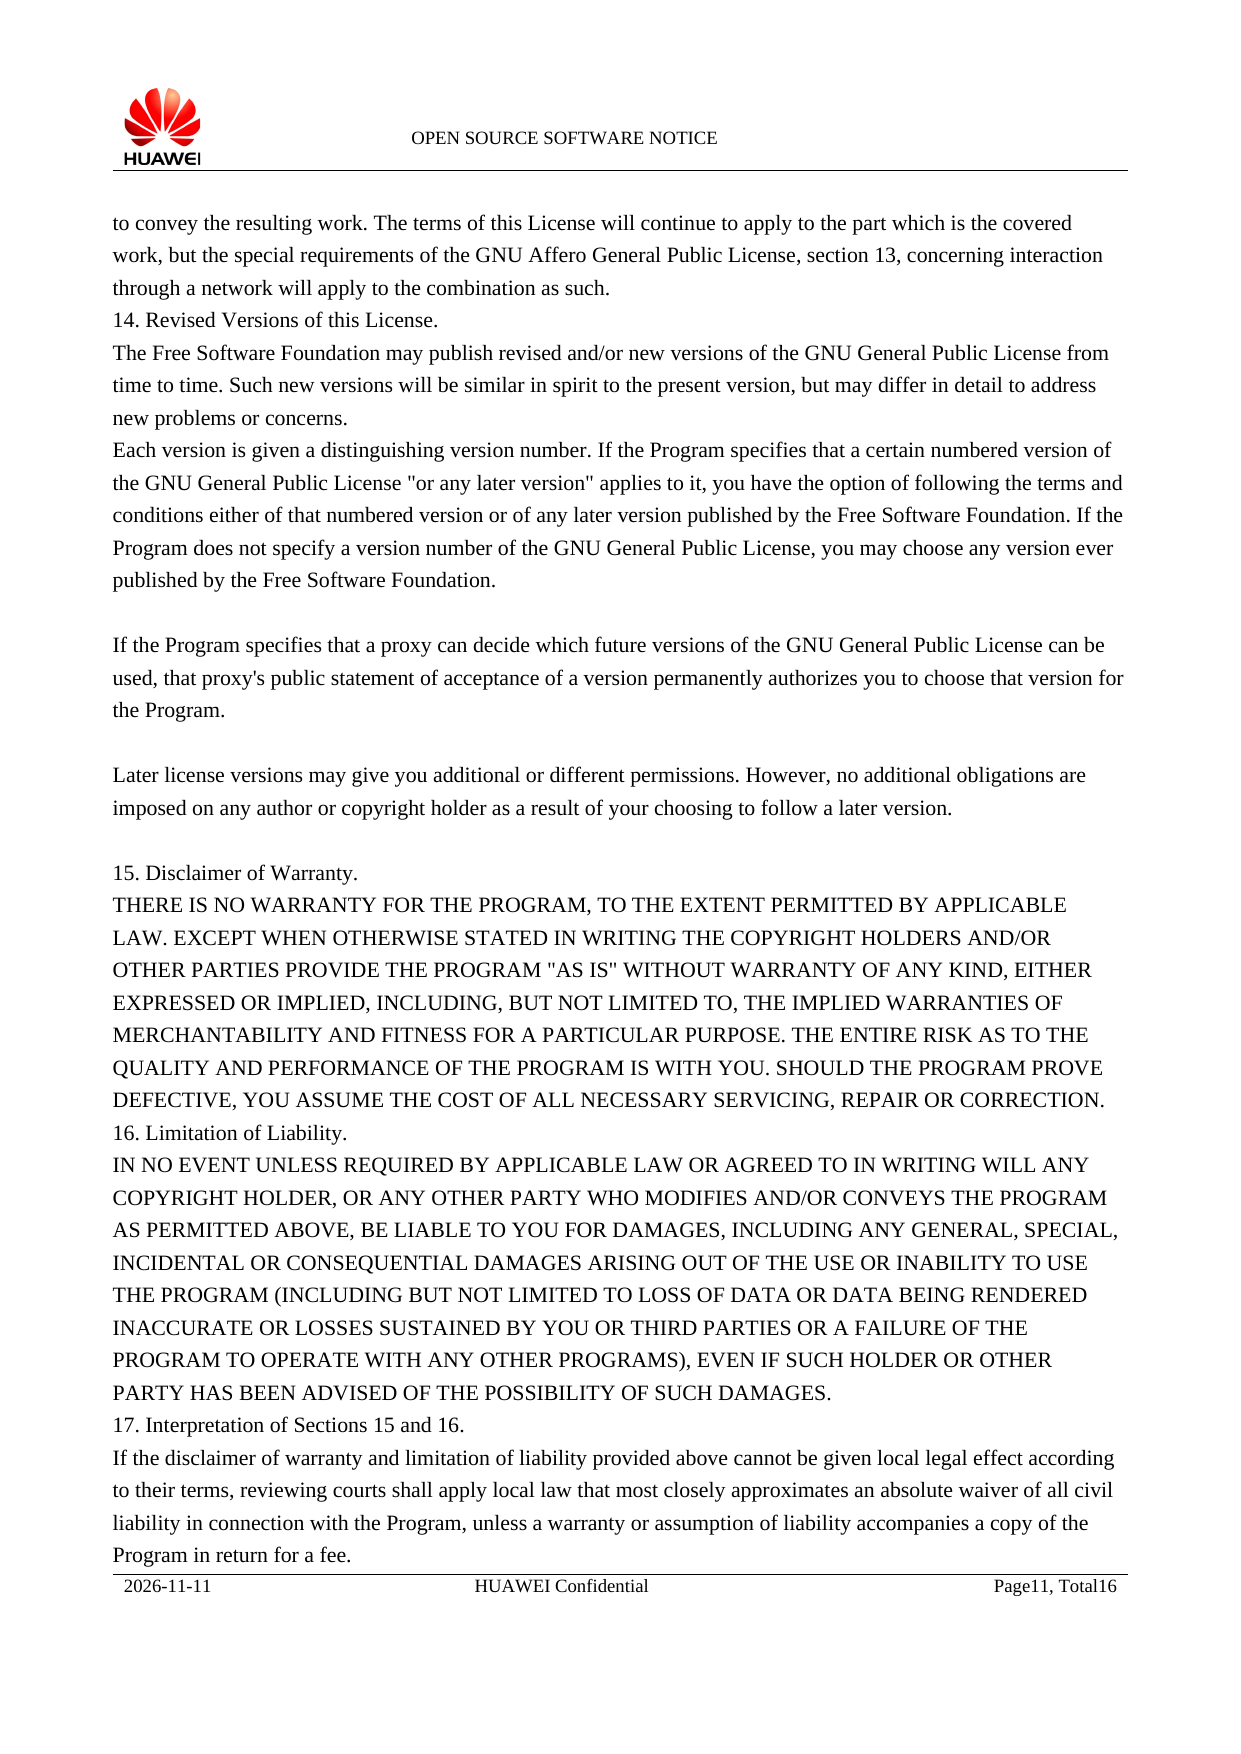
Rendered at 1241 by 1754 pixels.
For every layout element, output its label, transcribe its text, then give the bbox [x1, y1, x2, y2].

text Each version is given a distinguishing version number. If the Program specifies that a certain numbered version of the GNU General Public License "or any later version" applies to it, you have the option of following the terms and conditions either of that numbered version or of any later version published by the Free Software Foundation. If the Program does not specify a version number of the GNU General Public License, you may choose any version ever published by the Free Software Foundation. [112, 434, 1128, 596]
text 14. Revised Versions of this License. [112, 304, 1128, 336]
text Later license versions may give you additional or different permissions. However, no additional obligations are imposed on any author or copyright holder as a result of your choosing to follow a later version. [112, 759, 1128, 824]
text The Free Software Foundation may publish revised and/or new versions of the GNU General Public License from time to time. Such new versions will be similar in spirit to the present version, but may differ in detail to address new problems or concerns. [112, 336, 1128, 434]
text IN NO EVENT UNLESS REQUIRED BY APPLICABLE LAW OR AGREED TO IN WRITING WILL ANY COPYRIGHT HOLDER, OR ANY OTHER PARTY WHO MODIFIES AND/OR CONVEYS THE PROGRAM AS PERMITTED ABOVE, BE LIABLE TO YOU FOR DAMAGES, INCLUDING ANY GENERAL, SPECIAL, INCIDENTAL OR CONSEQUENTIAL DAMAGES ARISING OUT OF THE USE OR INABILITY TO USE THE PROGRAM (INCLUDING BUT NOT LIMITED TO LOSS OF DATA OR DATA BEING RENDERED INACCURATE OR LOSSES SUSTAINED BY YOU OR THIRD PARTIES OR A FAILURE OF THE PROGRAM TO OPERATE WITH ANY OTHER PROGRAMS), EVEN IF SUCH HOLDER OR OTHER PARTY HAS BEEN ADVISED OF THE POSSIBILITY OF SUCH DAMAGES. [112, 1149, 1128, 1409]
text THERE IS NO WARRANTY FOR THE PROGRAM, TO THE EXTENT PERMITTED BY APPLICABLE LAW. EXCEPT WHEN OTHERWISE STATED IN WRITING THE COPYRIGHT HOLDERS AND/OR OTHER PARTIES PROVIDE THE PROGRAM "AS IS" WITHOUT WARRANTY OF ANY KIND, EITHER EXPRESSED OR IMPLIED, INCLUDING, BUT NOT LIMITED TO, THE IMPLIED WARRANTIES OF MERCHANTABILITY AND FITNESS FOR A PARTICULAR PURPOSE. THE ENTIRE RISK AS TO THE QUALITY AND PERFORMANCE OF THE PROGRAM IS WITH YOU. SHOULD THE PROGRAM PROVE DEFECTIVE, YOU ASSUME THE COST OF ALL NECESSARY SERVICING, REPAIR OR CORRECTION. [112, 889, 1128, 1116]
text If the disclaimer of warranty and limitation of liability provided above cannot be given local legal effect according to their terms, reviewing courts shall apply local law that most closely approximates an absolute waiver of all civil liability in connection with the Program, unless a warranty or assumption of liability accompanies a copy of the Program in return for a fee. [112, 1441, 1128, 1571]
text 16. Limitation of Liability. [112, 1116, 1128, 1149]
text 15. Disclaimer of Warranty. [112, 856, 1128, 889]
text 17. Interpretation of Sections 15 and 16. [112, 1409, 1128, 1441]
text If the Program specifies that a proxy can decide which future versions of the GNU General Public License can be used, that proxy's public statement of acceptance of a version permanently authorizes you to choose that version for the Program. [112, 629, 1128, 726]
picture [124, 88, 201, 165]
